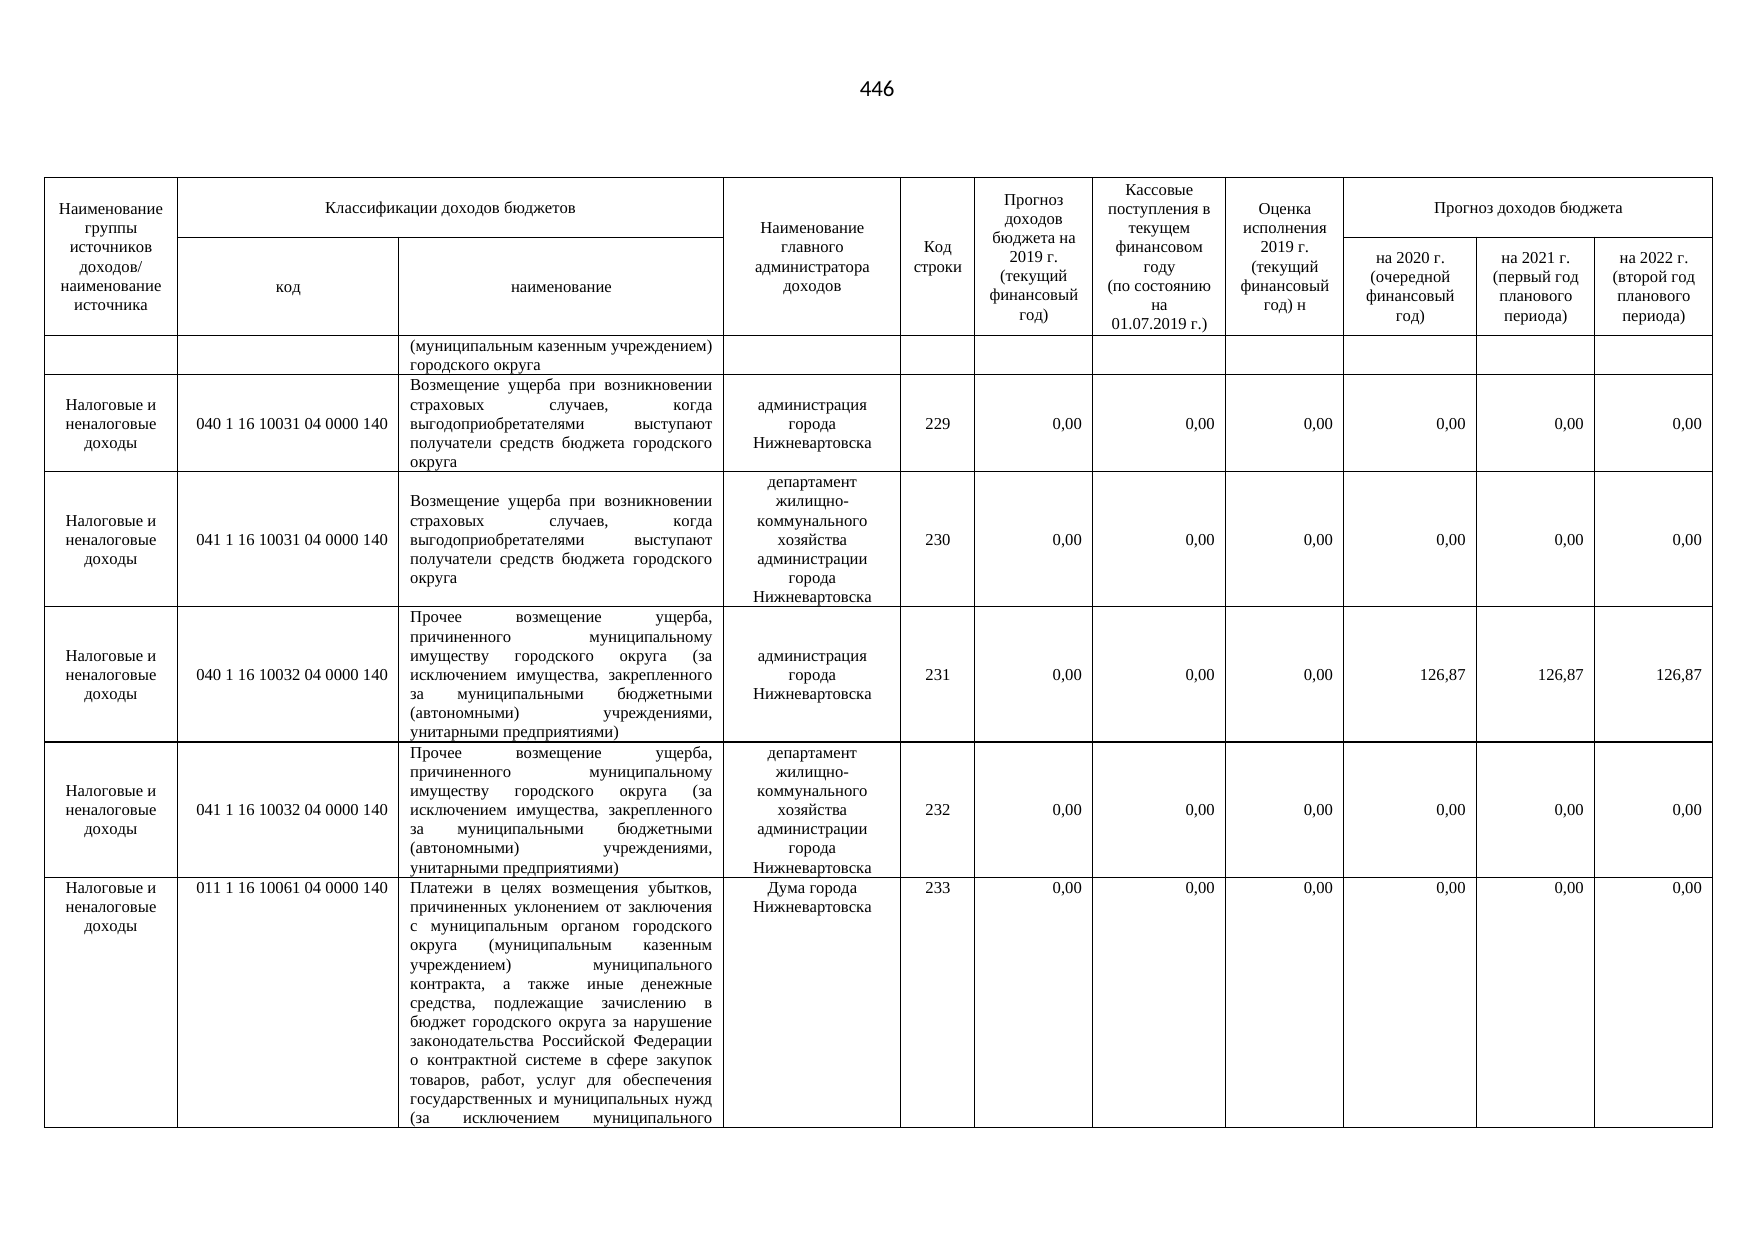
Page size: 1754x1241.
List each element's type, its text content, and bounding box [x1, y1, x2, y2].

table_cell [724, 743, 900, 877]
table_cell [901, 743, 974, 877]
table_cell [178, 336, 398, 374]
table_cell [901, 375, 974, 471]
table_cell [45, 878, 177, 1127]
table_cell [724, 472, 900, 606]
table_cell на 2021 г. (первый год планового периода) [1477, 238, 1594, 335]
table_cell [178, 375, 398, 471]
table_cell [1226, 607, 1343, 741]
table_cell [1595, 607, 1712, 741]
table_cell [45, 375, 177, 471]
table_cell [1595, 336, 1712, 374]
table_header Код строки [901, 178, 974, 335]
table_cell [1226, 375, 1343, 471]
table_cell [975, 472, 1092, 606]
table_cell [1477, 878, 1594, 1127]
table_header Прогноз доходов бюджета [1344, 178, 1712, 237]
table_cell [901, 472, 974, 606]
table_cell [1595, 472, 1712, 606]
table_header Наименование главного администратора доходов [724, 178, 900, 335]
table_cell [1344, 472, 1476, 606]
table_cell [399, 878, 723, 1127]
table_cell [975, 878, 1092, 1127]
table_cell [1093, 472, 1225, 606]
table_cell код [178, 238, 398, 335]
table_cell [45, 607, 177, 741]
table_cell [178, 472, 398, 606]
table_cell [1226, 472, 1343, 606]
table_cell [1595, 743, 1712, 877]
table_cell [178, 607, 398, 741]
table_header Прогноз доходов бюджета на 2019 г. (текущий финансовый год) [975, 178, 1092, 335]
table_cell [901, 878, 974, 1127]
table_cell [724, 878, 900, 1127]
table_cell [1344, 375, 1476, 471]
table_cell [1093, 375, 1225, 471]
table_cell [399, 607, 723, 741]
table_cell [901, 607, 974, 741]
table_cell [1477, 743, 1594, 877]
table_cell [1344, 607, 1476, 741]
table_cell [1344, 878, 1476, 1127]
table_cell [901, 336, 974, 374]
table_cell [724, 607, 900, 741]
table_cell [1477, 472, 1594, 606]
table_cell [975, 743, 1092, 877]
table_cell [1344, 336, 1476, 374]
table_header Классификации доходов бюджетов [178, 178, 723, 237]
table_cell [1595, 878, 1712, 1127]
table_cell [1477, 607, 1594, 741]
table_cell на 2022 г. (второй год планового периода) [1595, 238, 1712, 335]
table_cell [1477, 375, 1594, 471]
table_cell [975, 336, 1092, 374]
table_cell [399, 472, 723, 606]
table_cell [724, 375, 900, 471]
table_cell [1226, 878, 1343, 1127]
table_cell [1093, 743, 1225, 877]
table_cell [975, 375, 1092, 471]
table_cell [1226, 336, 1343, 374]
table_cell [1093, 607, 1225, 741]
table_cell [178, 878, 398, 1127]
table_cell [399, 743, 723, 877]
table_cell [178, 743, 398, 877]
table_cell наименование [399, 238, 723, 335]
table_header Кассовые поступления в текущем финансовом году (по состоянию на 01.07.2019 г.) [1093, 178, 1225, 335]
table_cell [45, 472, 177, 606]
table_header Оценка исполнения 2019 г. (текущий финансовый год) н [1226, 178, 1343, 335]
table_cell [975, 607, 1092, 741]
table_header Наименование группы источников доходов/ наименование источника [45, 178, 177, 335]
table_cell на 2020 г. (очередной финансовый год) [1344, 238, 1476, 335]
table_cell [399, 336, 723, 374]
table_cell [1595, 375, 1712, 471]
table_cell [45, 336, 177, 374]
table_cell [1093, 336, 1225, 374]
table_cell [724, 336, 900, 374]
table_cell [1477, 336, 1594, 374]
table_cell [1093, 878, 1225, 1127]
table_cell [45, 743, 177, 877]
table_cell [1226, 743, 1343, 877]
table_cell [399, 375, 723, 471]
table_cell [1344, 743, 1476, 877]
